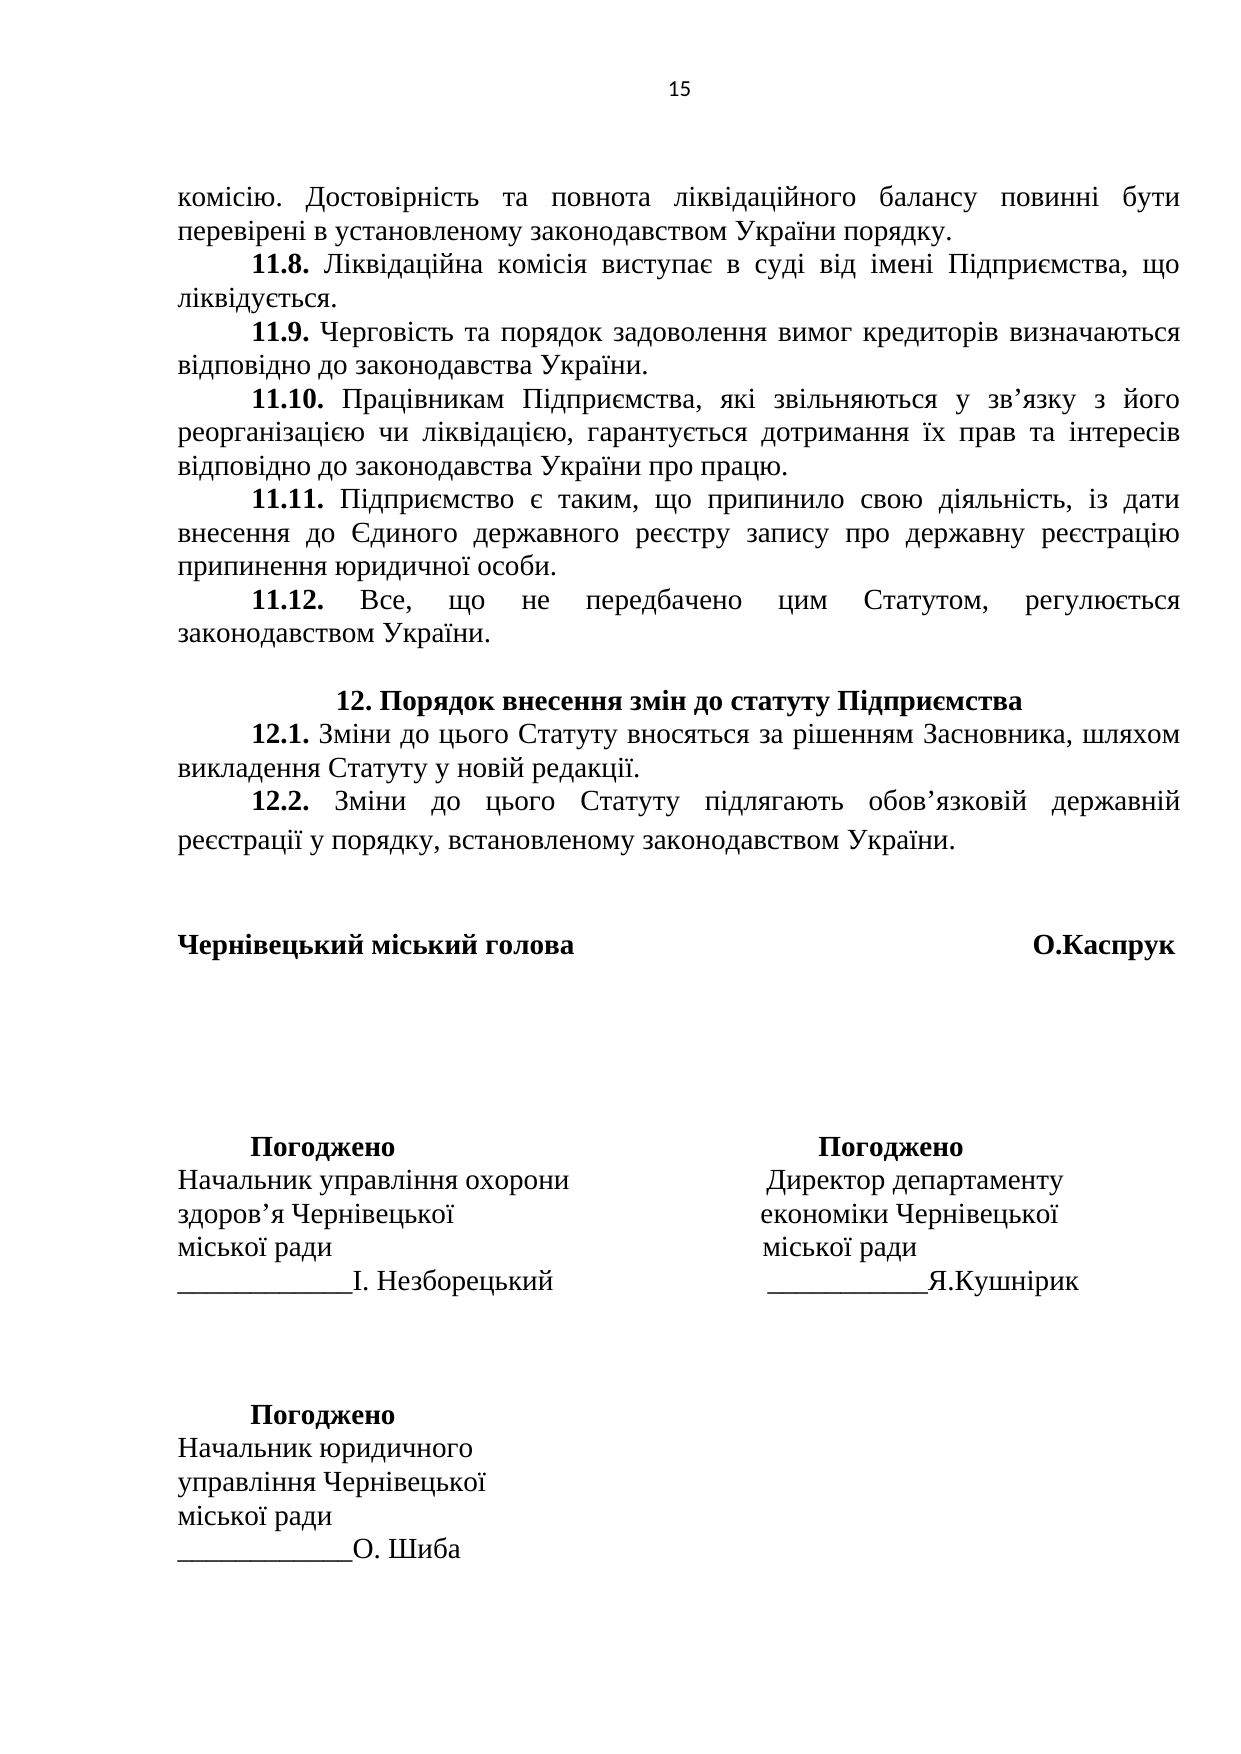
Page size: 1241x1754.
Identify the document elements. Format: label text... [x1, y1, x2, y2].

text Погоджено Погоджено [177, 1129, 1181, 1162]
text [177, 179, 1181, 247]
text 11.12. Все, що не передбачено цим Статутом, регулюється законодавством України. [177, 582, 1181, 649]
text 12.2. Зміни до цього Статуту підлягають обов’язковій державній реєстрації у порядку, встановленому законодавством України. [177, 783, 1181, 855]
text 11.9. Черговість та порядок задоволення вимог кредиторів визначаються відповідно до законодавства України. [177, 314, 1181, 381]
text 11.11. Підприємство є таким, що припинило свою діяльність, із дати внесення до Єдиного державного реєстру запису про державну реєстрацію припинення юридичної особи. [177, 481, 1181, 582]
text 11.10. Працівникам Підприємства, які звільняються у зв’язку з його реорганізацією чи ліквідацією, гарантується дотримання їх прав та інтересів відповідно до законодавства України про працю. [177, 381, 1181, 481]
text 12. Порядок внесення змін до статуту Підприємства [177, 683, 1181, 716]
text Чернівецький міський голова О.Каспрук [177, 927, 1181, 961]
text 11.8. Ліквідаційна комісія виступає в суді від імені Підприємства, що ліквідується. [177, 247, 1181, 314]
text здоров’я Чернівецької економіки Чернівецької [177, 1196, 1181, 1229]
text міської ради [177, 1498, 1181, 1531]
text 12.1. Зміни до цього Статуту вносяться за рішенням Засновника, шляхом викладення Статуту у новій редакції. [177, 716, 1181, 783]
text ____________І. Незборецький ___________Я.Кушнірик [177, 1263, 1181, 1296]
text Начальник юридичного [177, 1431, 1181, 1464]
text ____________О. Шиба [177, 1531, 1181, 1565]
text Начальник управління охорони Директор департаменту [177, 1162, 1181, 1196]
text міської ради міської ради [177, 1229, 1181, 1263]
text управління Чернівецької [177, 1464, 1181, 1498]
text Погоджено [177, 1397, 1181, 1431]
